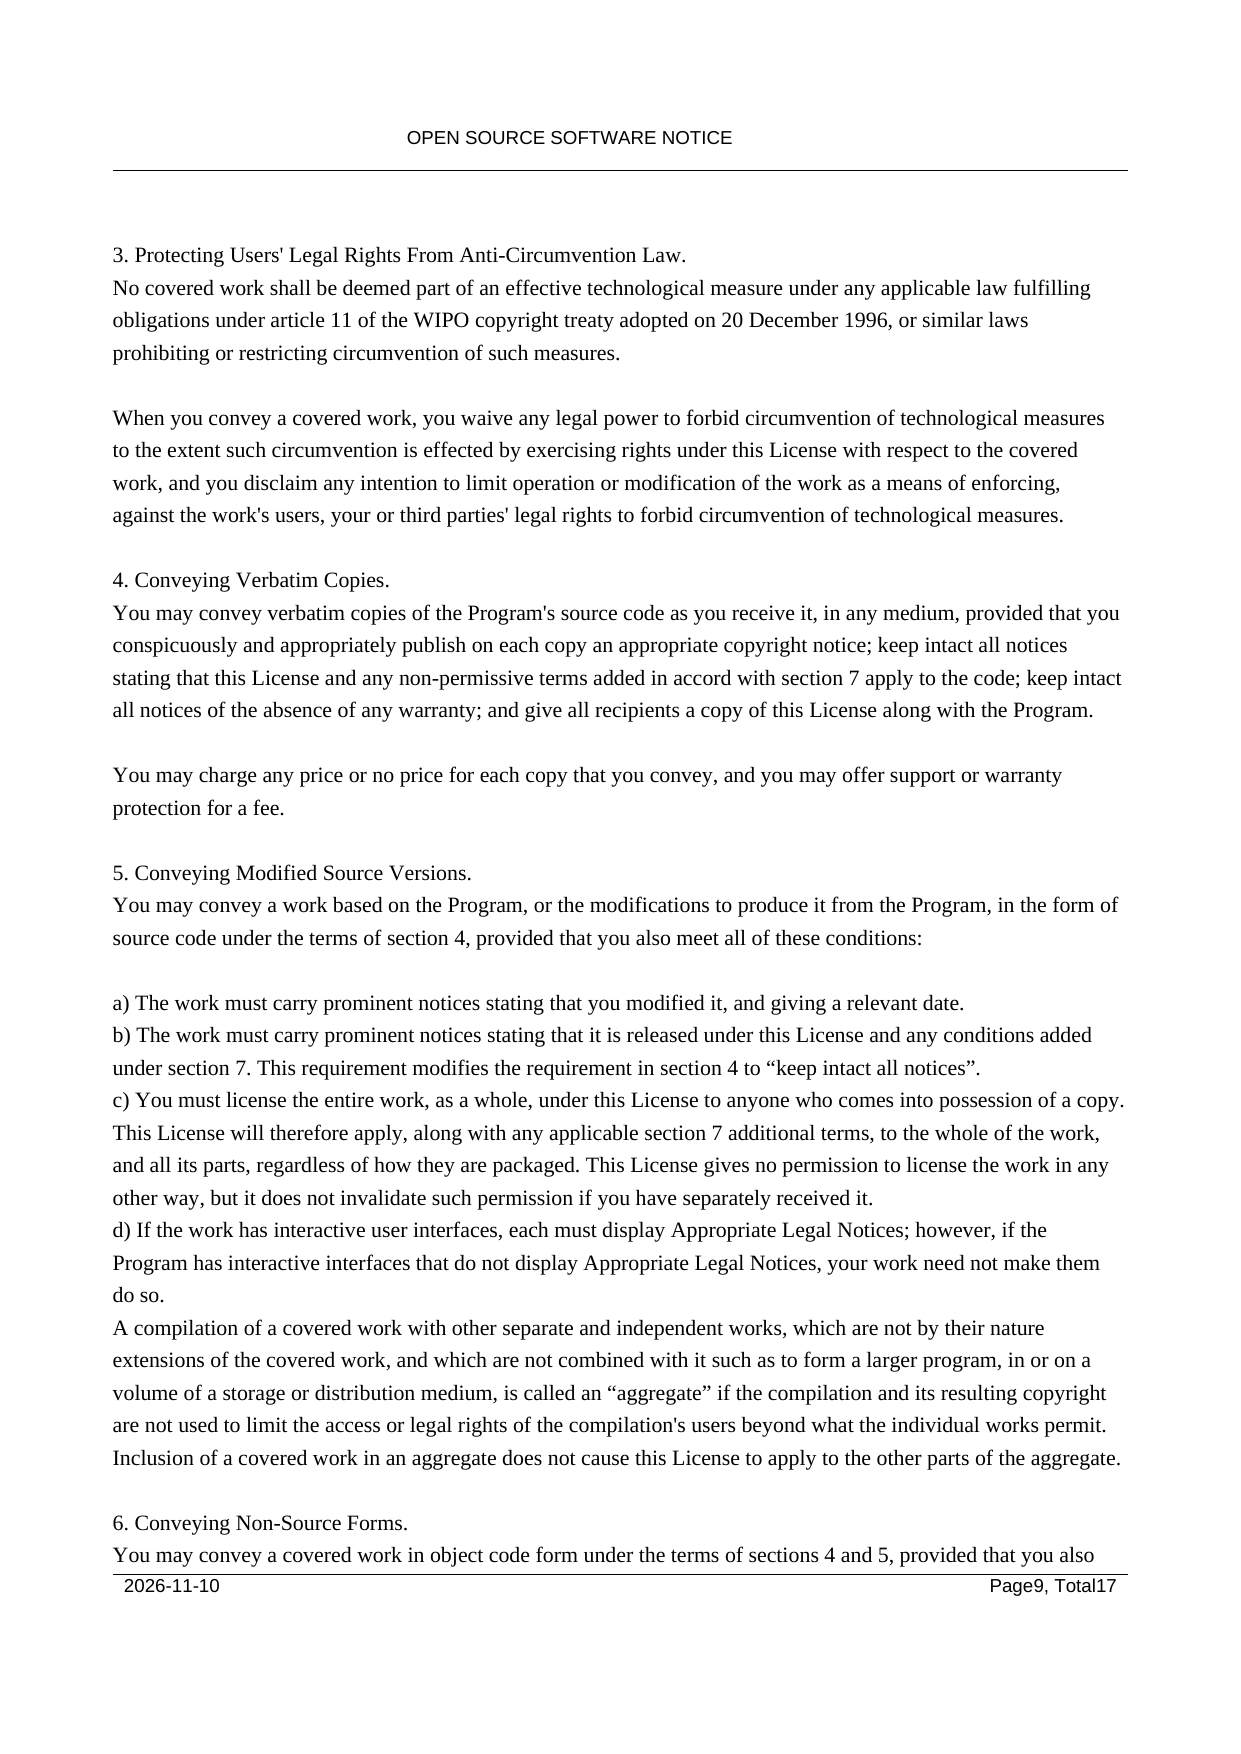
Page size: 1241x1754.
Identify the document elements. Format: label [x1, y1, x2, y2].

text [112, 206, 1128, 1571]
